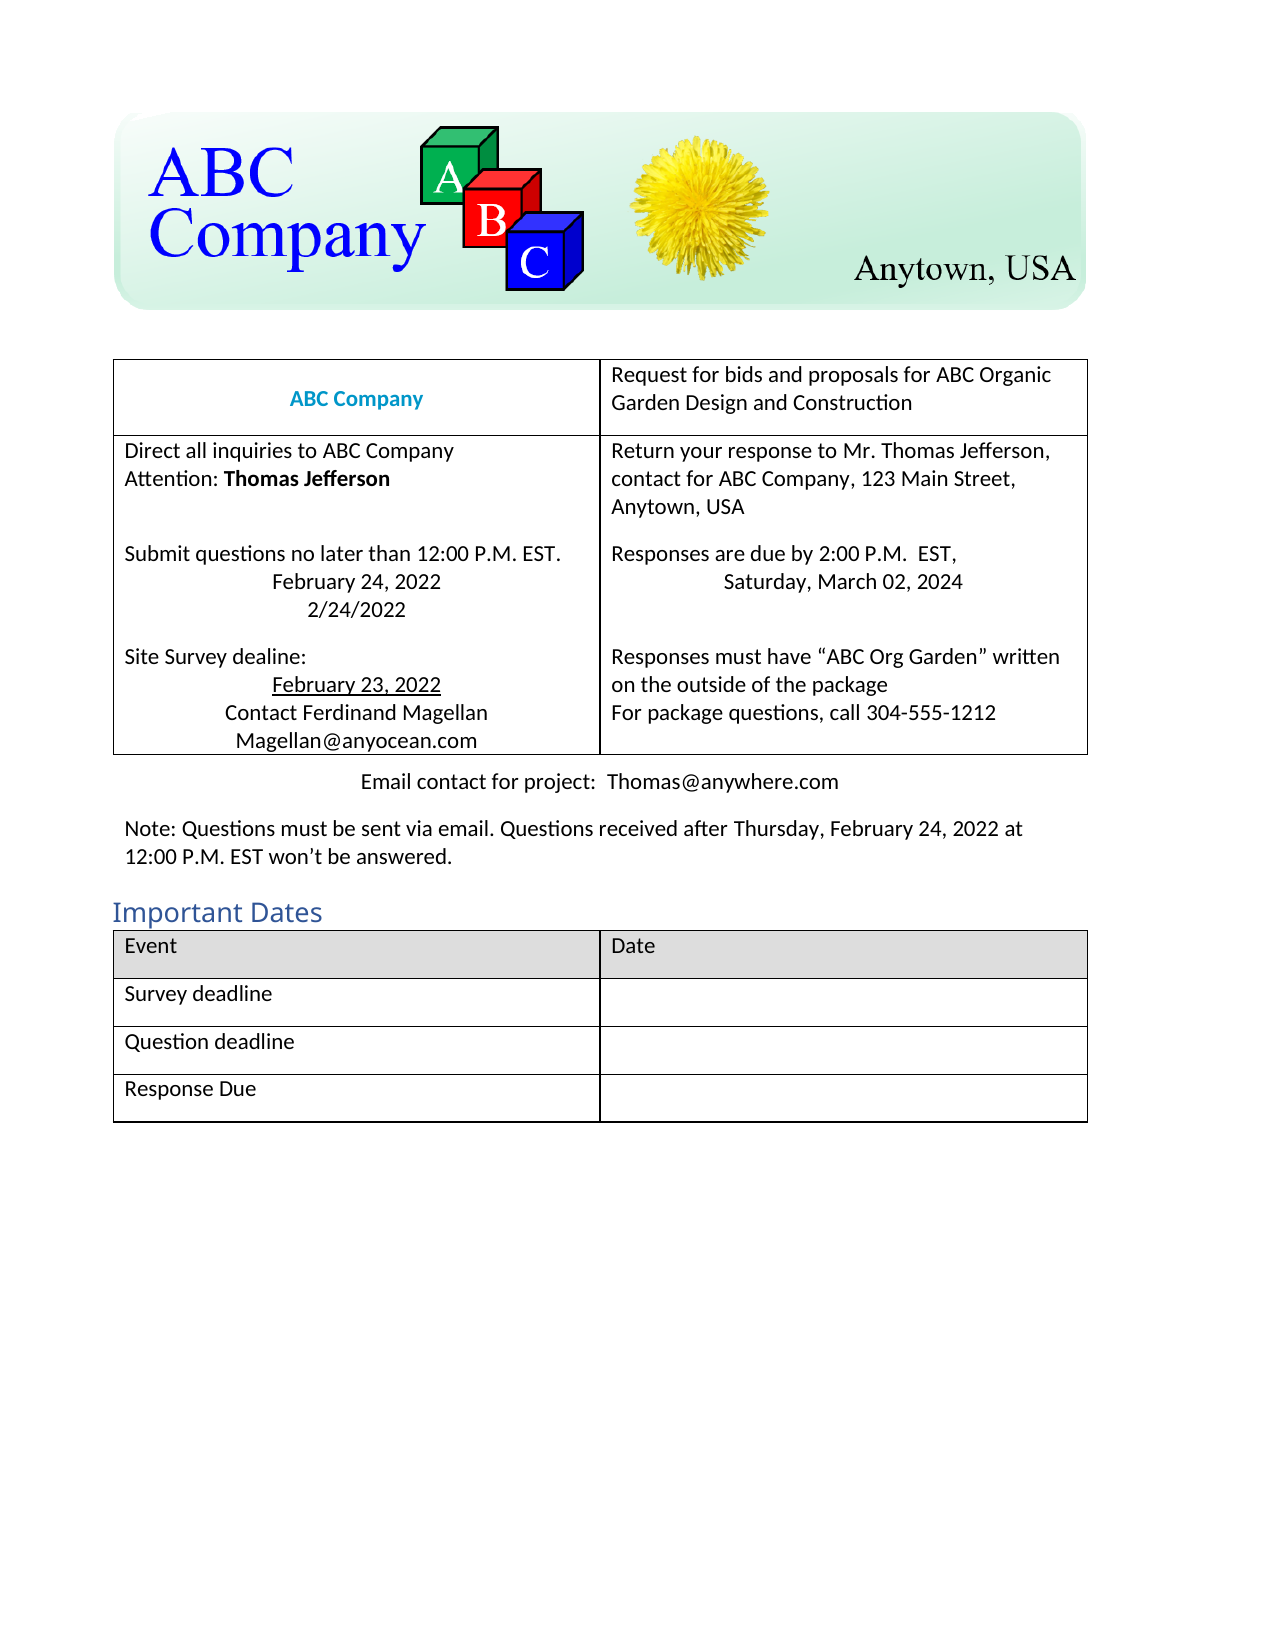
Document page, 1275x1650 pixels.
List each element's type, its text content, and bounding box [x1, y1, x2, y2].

table_cell Direct all inquiries to Attention: [114, 436, 599, 539]
table_cell [601, 1027, 1087, 1073]
table_cell Responses must have “” written on the outside of the package For package questions, call [601, 642, 1087, 754]
table_cell Return your response to , contact for , [601, 436, 1087, 539]
table_header Date [601, 931, 1087, 978]
subtitle Important Dates [112, 893, 1162, 930]
table_cell Question deadline [114, 1027, 599, 1073]
table_header Request for bids and proposals for [601, 360, 1087, 435]
table_cell Response Due [114, 1075, 599, 1121]
table_cell Email contact for project: Note: Questions must be sent via email. Questions received after Thursday, February 24, 2022 at won’t be answered. [113, 755, 1087, 889]
table_header Event [114, 931, 599, 978]
table_cell Survey deadline [114, 979, 599, 1026]
table_cell Submit questions no later than . February 24, 2022 [114, 539, 599, 642]
table_cell [601, 1075, 1087, 1121]
picture [112, 112, 1086, 310]
table_cell Responses are due by , Saturday, March 02, 2024 [601, 539, 1087, 642]
table_cell Site Survey dealine: February 23, 2022 Contact [114, 642, 599, 754]
table_header ABC Company [114, 360, 599, 435]
table_cell [601, 979, 1087, 1026]
